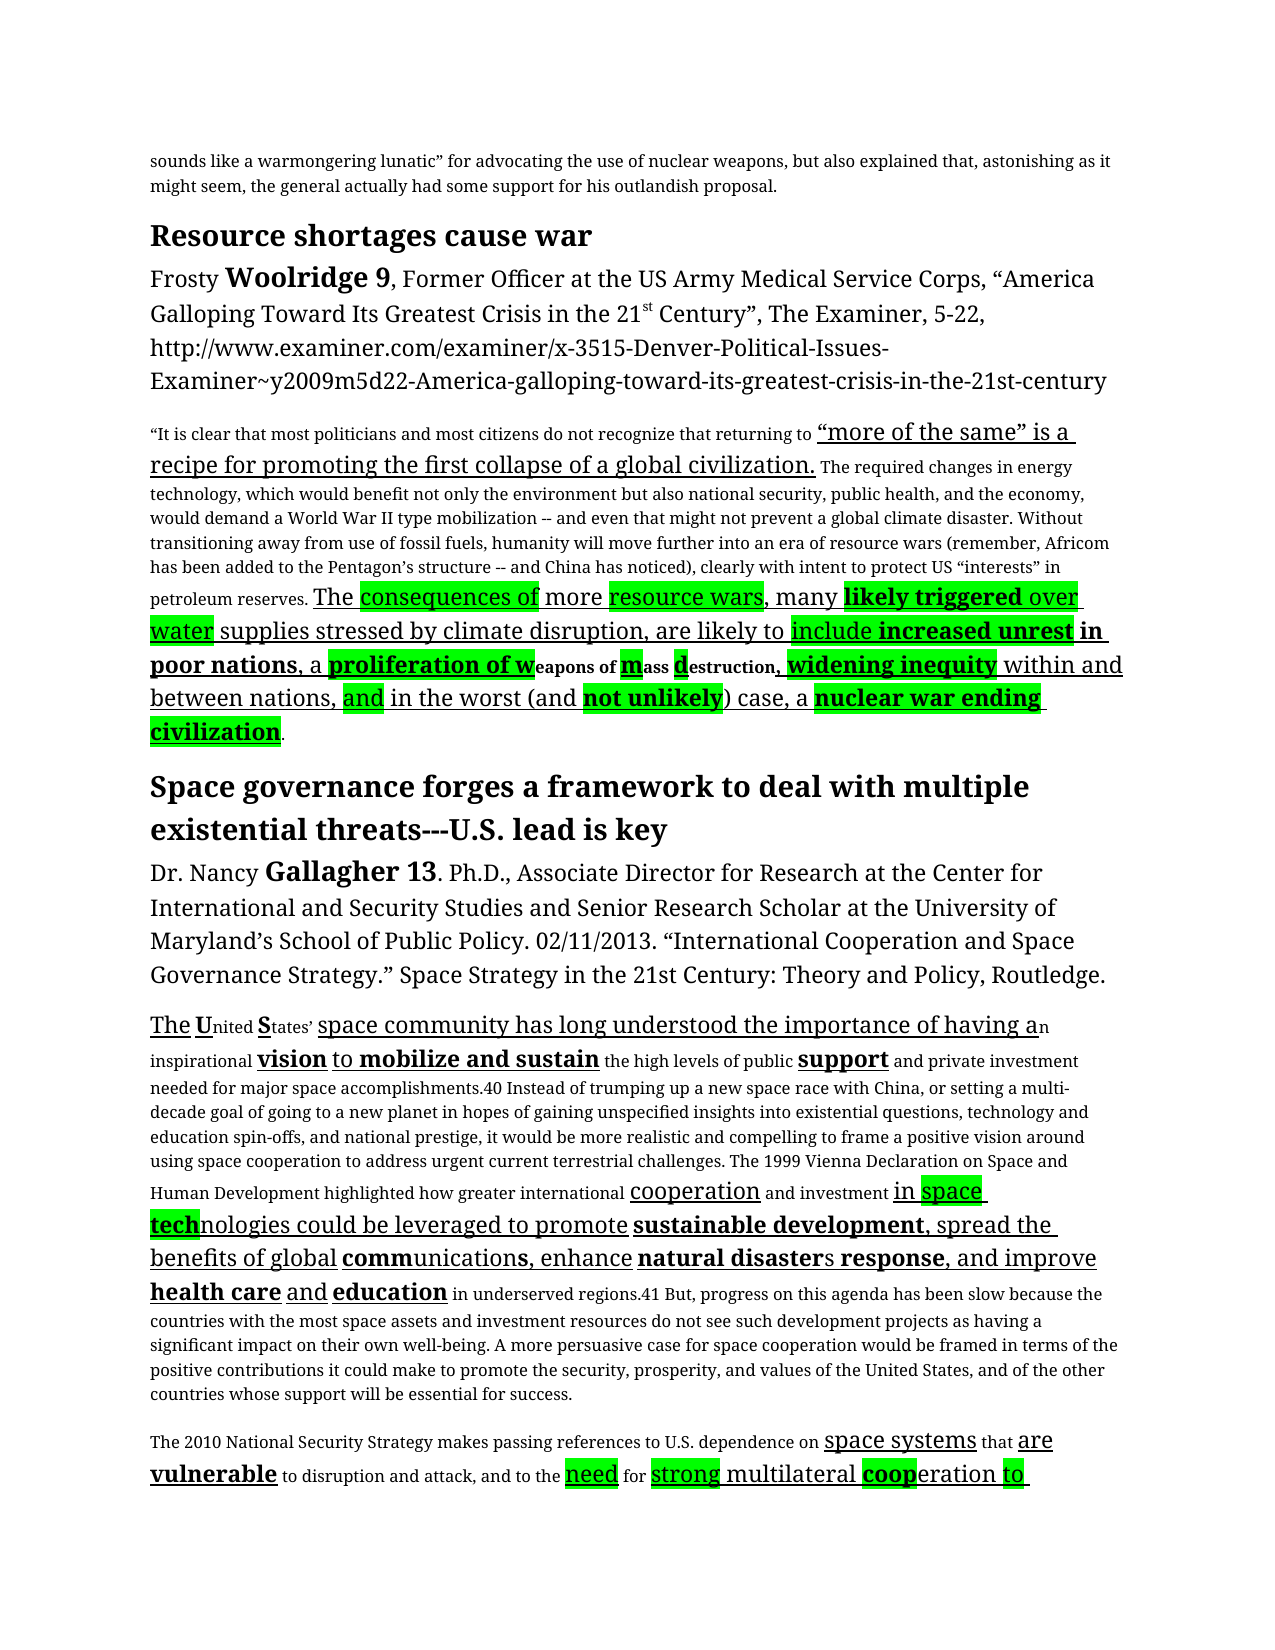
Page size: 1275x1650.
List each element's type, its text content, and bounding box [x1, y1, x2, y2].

text The United States’ space community has long understood the importance of having an inspirational vision to mobilize and sustain the high levels of public support and private investment needed for major space accomplishments.40 Instead of trumping up a new space race with China, or setting a multi-decade goal of going to a new planet in hopes of gaining unspecified insights into existential questions, technology and education spin-offs, and national prestige, it would be more realistic and compelling to frame a positive vision around using space cooperation to address urgent current terrestrial challenges. The 1999 Vienna Declaration on Space and Human Development highlighted how greater international cooperation and investment in space technologies could be leveraged to promote sustainable development, spread the benefits of global communications, enhance natural disasters response, and improve health care and education in underserved regions.41 But, progress on this agenda has been slow because the countries with the most space assets and investment resources do not see such development projects as having a significant impact on their own well-being. A more persuasive case for space cooperation would be framed in terms of the positive contributions it could make to promote the security, prosperity, and values of the United States, and of the other countries whose support will be essential for success. [150, 1009, 1125, 1405]
subtitle Resource shortages cause war [150, 216, 1125, 255]
subtitle Space governance forges a framework to deal with multiple existential threats---U.S. lead is key [150, 767, 1125, 849]
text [150, 150, 1125, 197]
text Frosty Woolridge 9, Former Officer at the US Army Medical Service Corps, “America Galloping Toward Its Greatest Crisis in the 21st Century”, The Examiner, 5-22, http://www.examiner.com/examiner/x-3515-Denver-Political-Issues-Examiner~y2009m5d22-America-galloping-toward-its-greatest-crisis-in-the-21st-century [150, 258, 1124, 397]
text Dr. Nancy Gallagher 13. Ph.D., Associate Director for Research at the Center for International and Security Studies and Senior Research Scholar at the University of Maryland’s School of Public Policy. 02/11/2013. “International Cooperation and Space Governance Strategy.” Space Strategy in the 21st Century: Theory and Policy, Routledge. [150, 852, 1125, 990]
text “It is clear that most politicians and most citizens do not recognize that returning to “more of the same” is a recipe for promoting the first collapse of a global civilization. The required changes in energy technology, which would benefit not only the environment but also national security, public health, and the economy, would demand a World War II type mobilization -- and even that might not prevent a global climate disaster. Without transitioning away from use of fossil fuels, humanity will move further into an era of resource wars (remember, Africom has been added to the Pentagon’s structure -- and China has noticed), clearly with intent to protect US “interests” in petroleum reserves. The consequences of more resource wars, many likely triggered over water supplies stressed by climate disruption, are likely to include increased unrest in poor nations, a proliferation of weapons of mass destruction, widening inequity within and between nations, and in the worst (and not unlikely) case, a nuclear war ending civilization. [150, 416, 1124, 747]
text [150, 1424, 1125, 1489]
